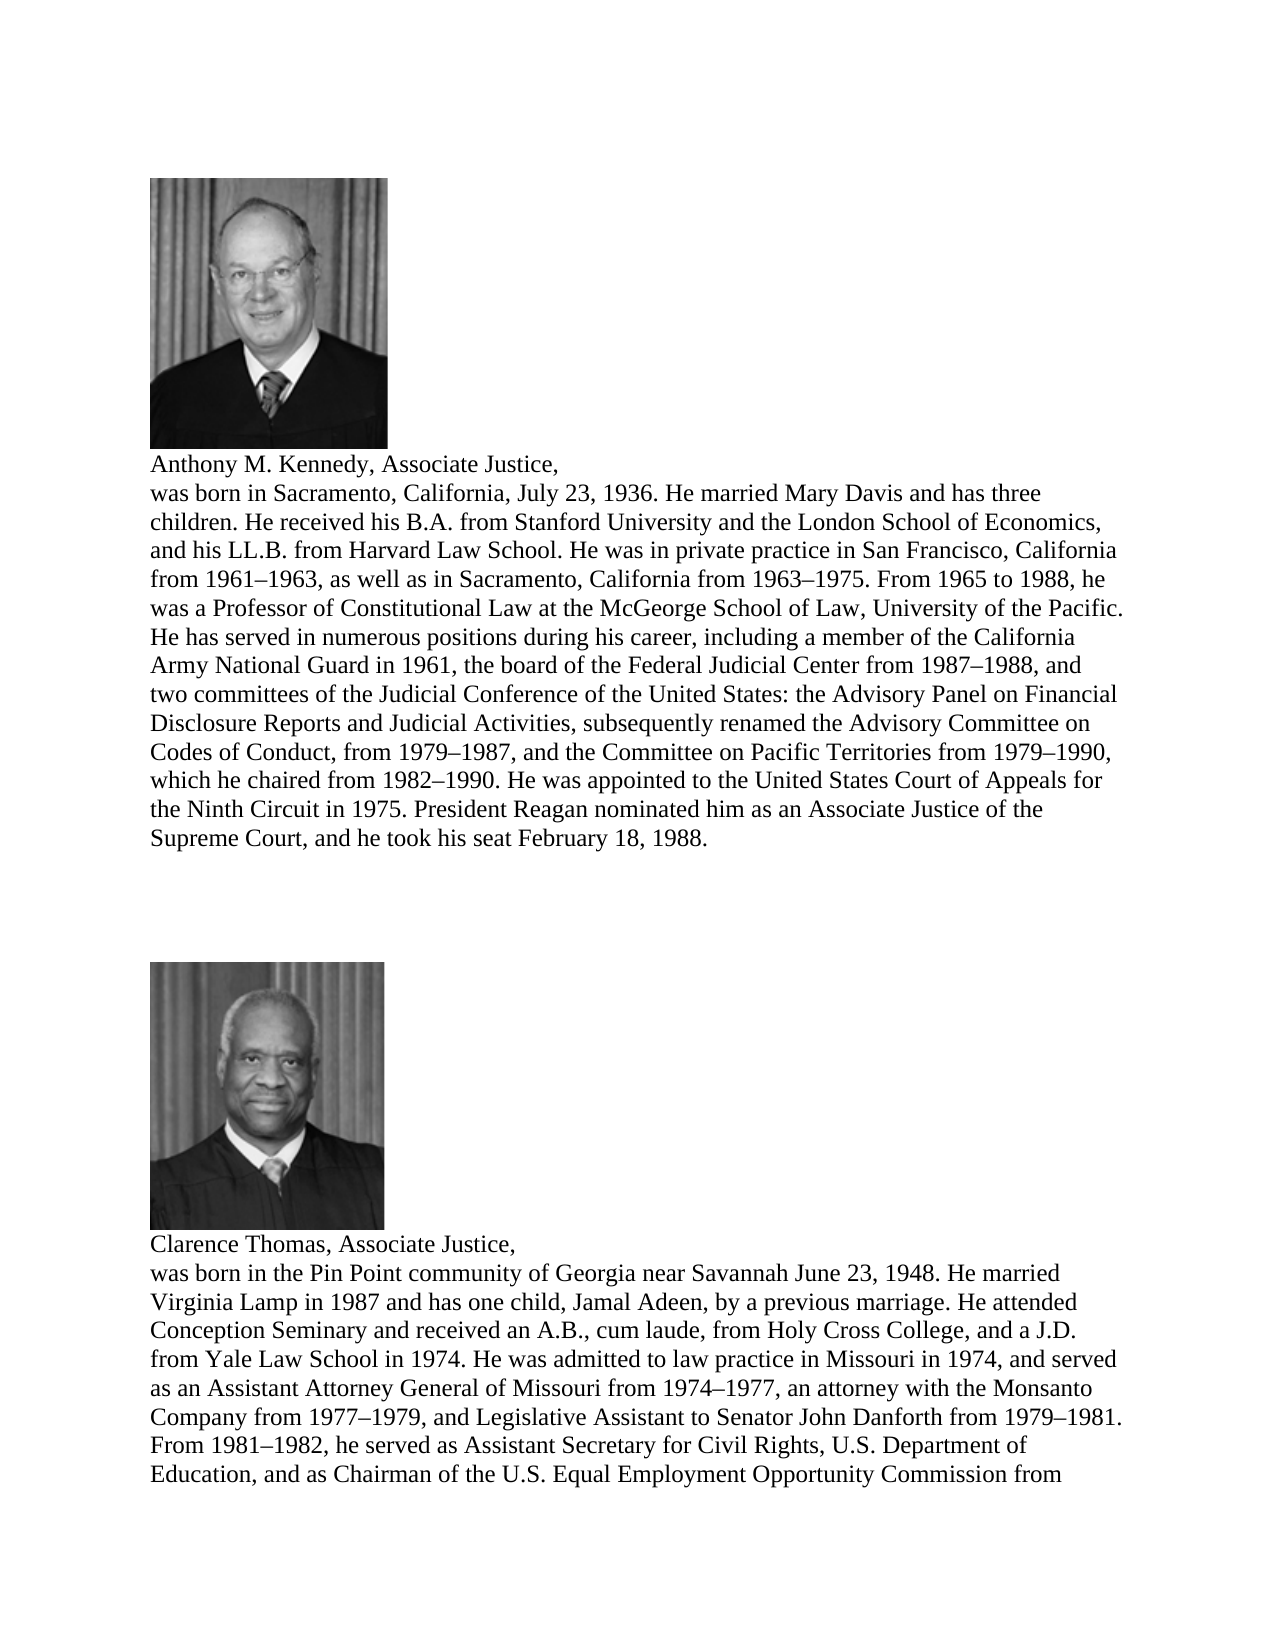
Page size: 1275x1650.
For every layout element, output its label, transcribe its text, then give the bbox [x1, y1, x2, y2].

picture [150, 178, 388, 449]
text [150, 1229, 1125, 1488]
picture [150, 962, 385, 1230]
text Anthony M. Kennedy, Associate Justice, was born in Sacramento, California, July 23, 1936. He married Mary Davis and has three children. He received his B.A. from Stanford University and the London School of Economics, and his LL.B. from Harvard Law School. He was in private practice in San Francisco, California from 1961–1963, as well as in Sacramento, California from 1963–1975. From 1965 to 1988, he was a Professor of Constitutional Law at the McGeorge School of Law, University of the Pacific. He has served in numerous positions during his career, including a member of the California Army National Guard in 1961, the board of the Federal Judicial Center from 1987–1988, and two committees of the Judicial Conference of the United States: the Advisory Panel on Financial Disclosure Reports and Judicial Activities, subsequently renamed the Advisory Committee on Codes of Conduct, from 1979–1987, and the Committee on Pacific Territories from 1979–1990, which he chaired from 1982–1990. He was appointed to the United States Court of Appeals for the Ninth Circuit in 1975. President Reagan nominated him as an Associate Justice of the Supreme Court, and he took his seat February 18, 1988. [150, 449, 1125, 937]
